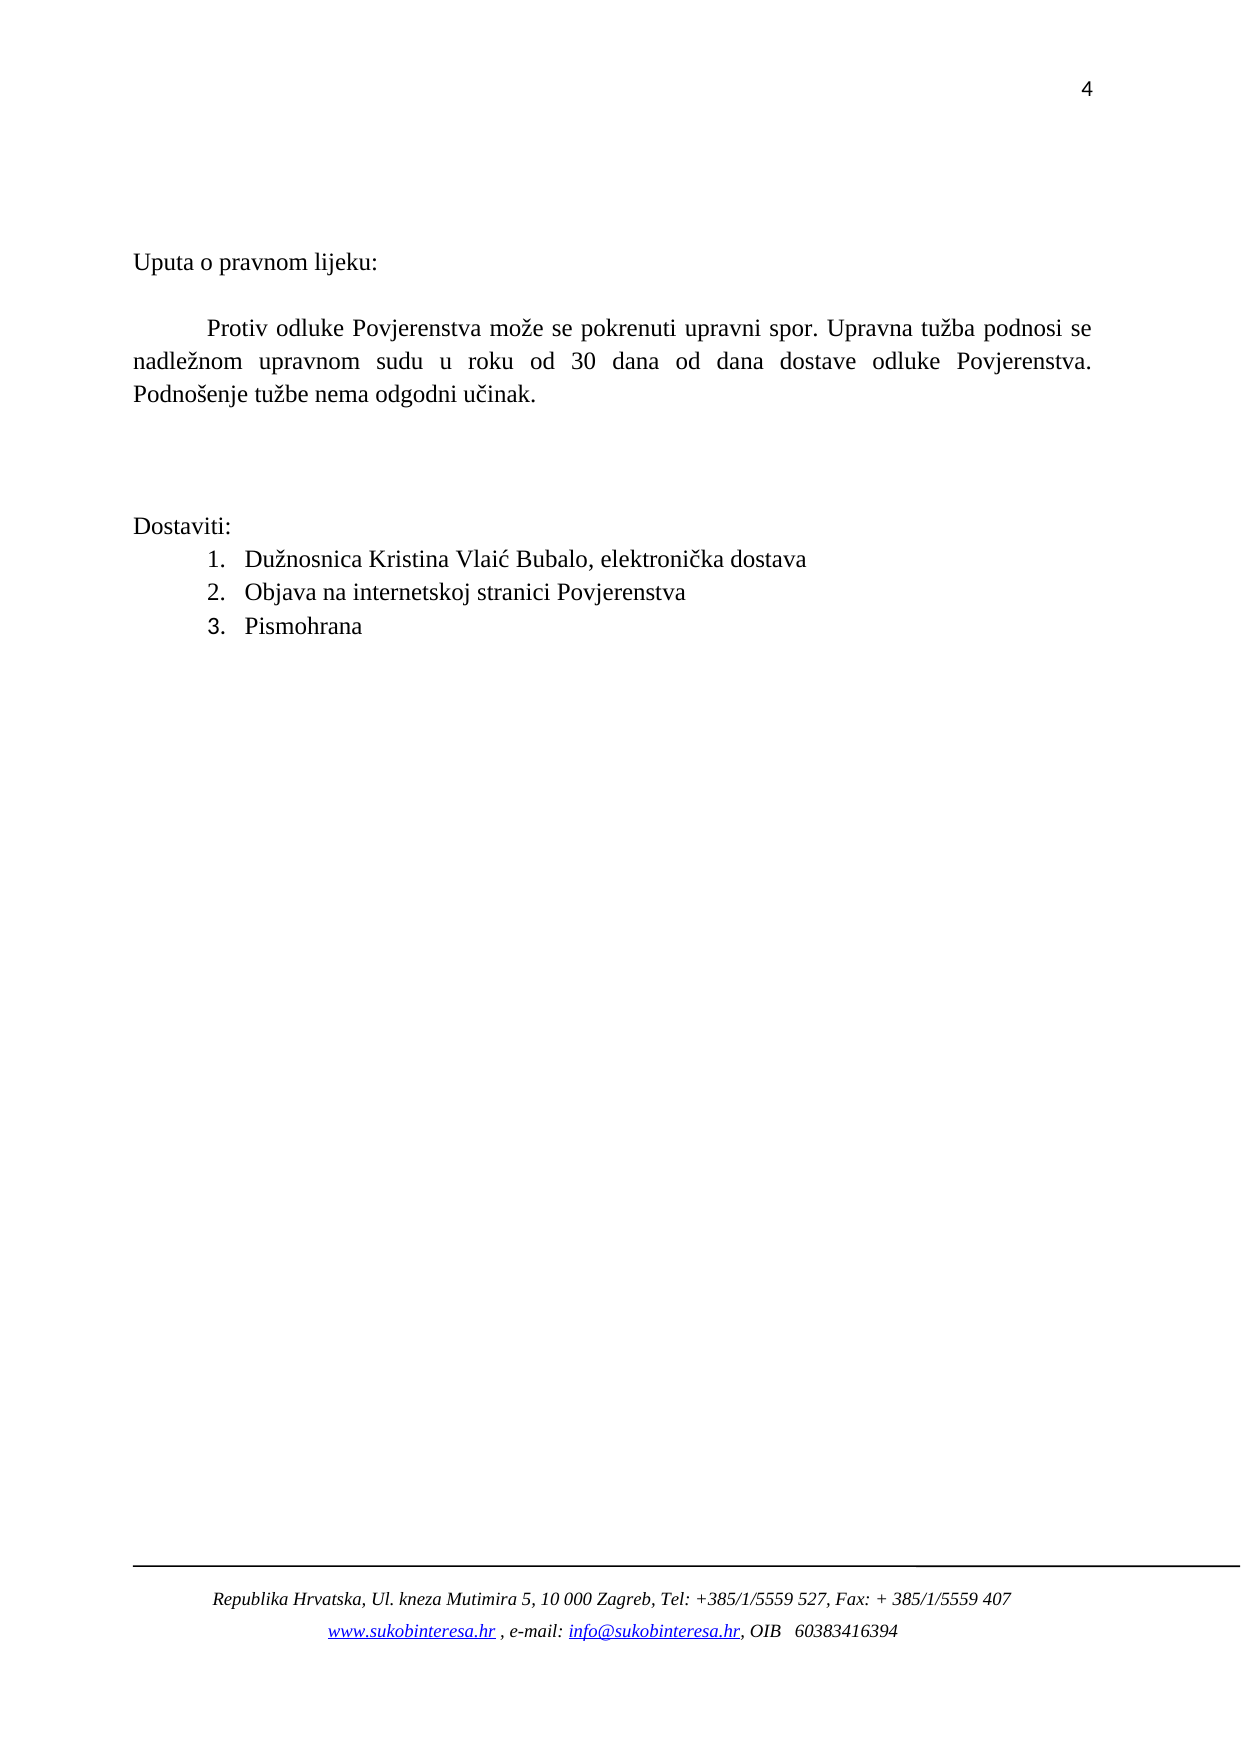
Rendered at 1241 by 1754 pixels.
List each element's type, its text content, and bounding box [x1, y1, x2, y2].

text Uputa o pravnom lijeku: [133, 247, 1092, 276]
list Dužnosnica Kristina Vlaić Bubalo, elektronička dostava [207, 544, 1092, 573]
text Protiv odluke Povjerenstva može se pokrenuti upravni spor. Upravna tužba podnosi se nadležnom upravnom sudu u roku od 30 dana od dana dostave odluke Povjerenstva. Podnošenje tužbe nema odgodni učinak. [133, 313, 1092, 408]
list Pismohrana [207, 610, 1092, 641]
text Dostaviti: [133, 511, 1092, 540]
list Objava na internetskoj stranici Povjerenstva [207, 577, 1092, 606]
